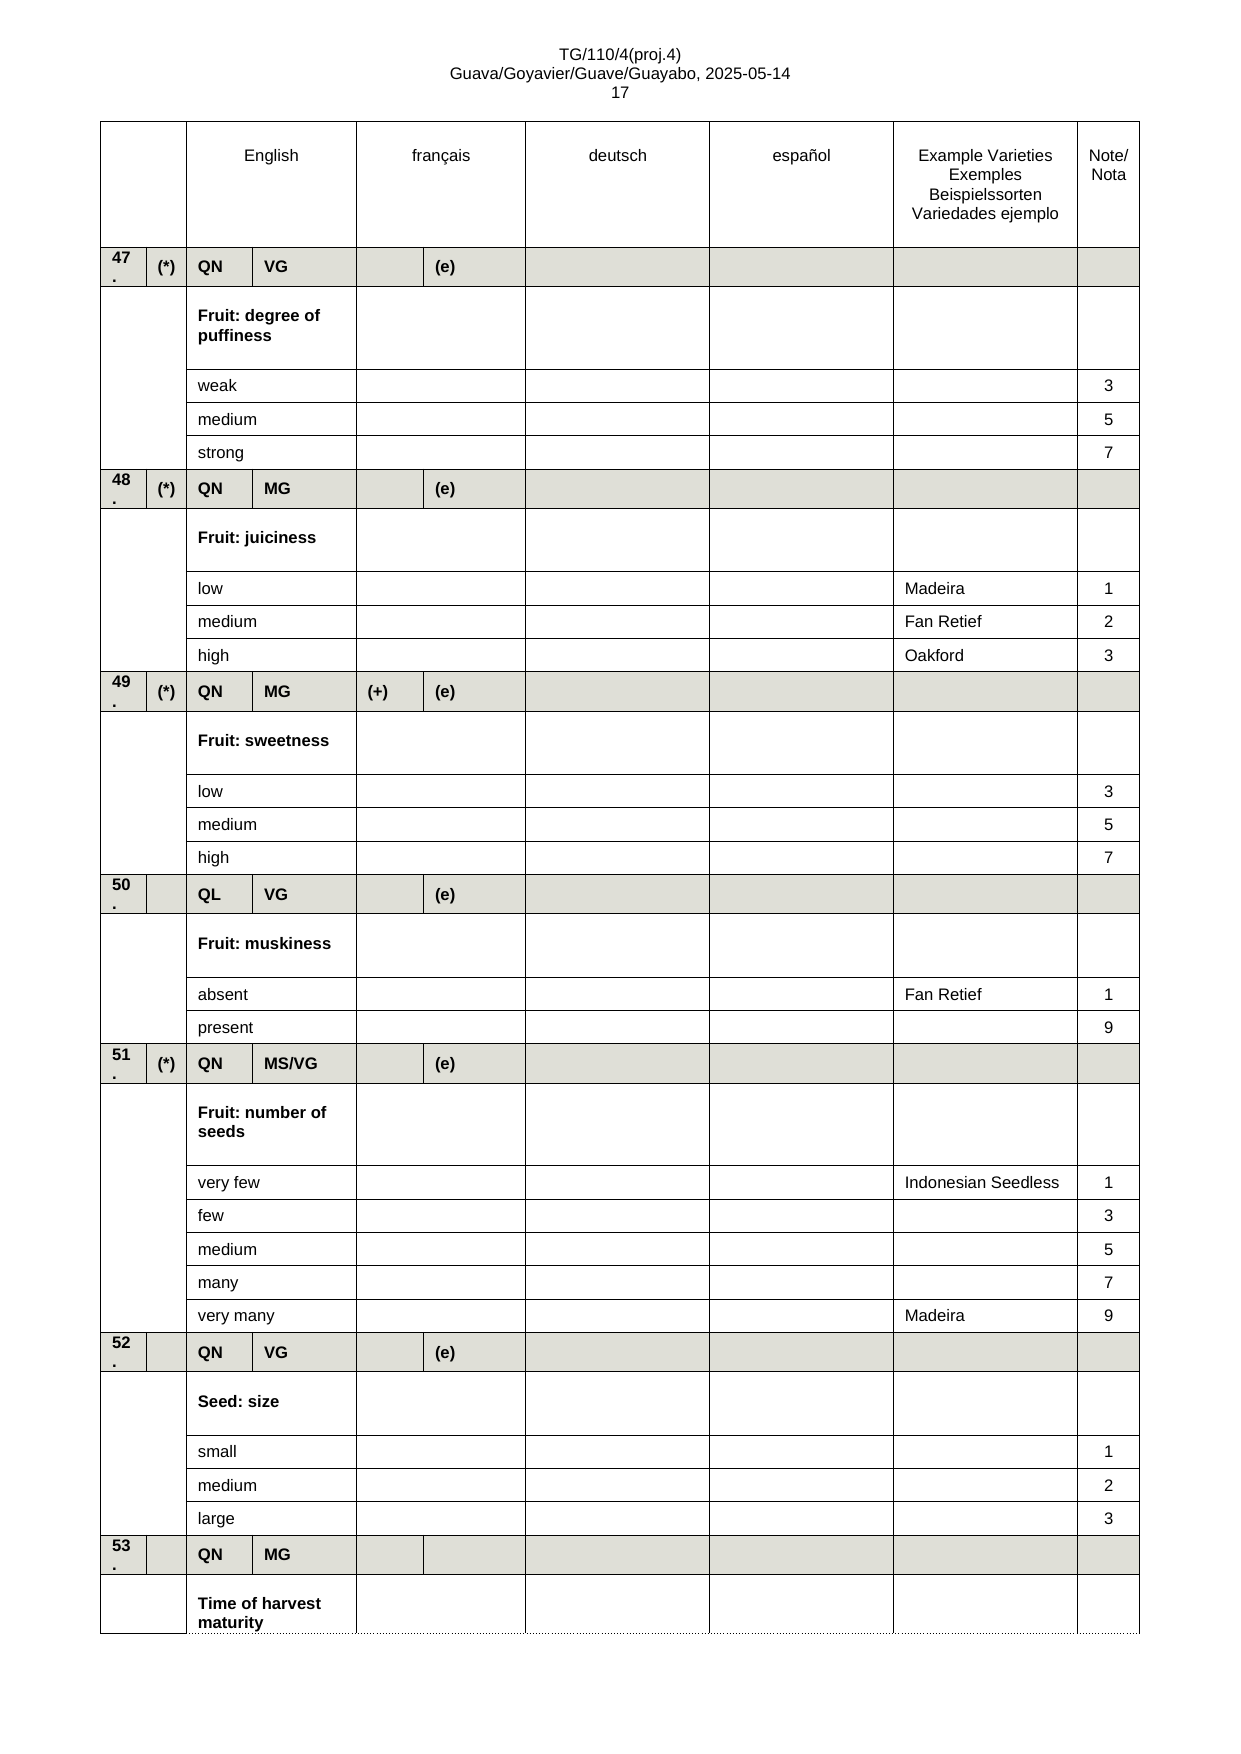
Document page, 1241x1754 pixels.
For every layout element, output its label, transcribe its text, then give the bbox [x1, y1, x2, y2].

table_cell [526, 606, 709, 638]
table_cell [710, 1200, 893, 1232]
table_cell MS/VG [253, 1044, 356, 1083]
table_cell [357, 1044, 423, 1083]
table_cell [357, 1200, 525, 1232]
table_cell [1078, 914, 1139, 977]
table_cell 3 [1078, 370, 1139, 402]
table_cell [894, 672, 1077, 711]
table_cell 1 [1078, 1436, 1139, 1468]
table_cell [526, 672, 709, 711]
table_cell 3 [1078, 1502, 1139, 1534]
table_cell [894, 1011, 1077, 1043]
table_cell [526, 712, 709, 774]
table_cell Indonesian Seedless [894, 1166, 1077, 1198]
table_cell [526, 639, 709, 671]
table_cell high [187, 842, 356, 874]
table_cell [526, 1333, 709, 1371]
table_cell [526, 248, 709, 286]
table_cell [526, 1266, 709, 1298]
table_cell [1078, 1536, 1139, 1574]
table_cell (e) [424, 1044, 525, 1083]
table_cell [101, 287, 186, 468]
table_cell QN [187, 470, 252, 508]
table_cell QN [187, 1536, 252, 1574]
table_cell [526, 403, 709, 435]
table_cell [1078, 672, 1139, 711]
table_cell present [187, 1011, 356, 1043]
table_cell [1078, 1333, 1139, 1371]
table_header français [357, 122, 525, 247]
table_cell low [187, 775, 356, 807]
table_cell medium [187, 1233, 356, 1265]
table_cell 1 [1078, 572, 1139, 604]
table_cell Fan Retief [894, 978, 1077, 1010]
table_cell [357, 1166, 525, 1198]
table_cell [894, 1536, 1077, 1574]
table_cell [710, 712, 893, 774]
table_cell [710, 914, 893, 977]
table_header English [187, 122, 356, 247]
table_cell weak [187, 370, 356, 402]
table_cell [101, 1575, 186, 1632]
table_cell [894, 1333, 1077, 1371]
table_cell [710, 370, 893, 402]
table_cell 49. [101, 672, 146, 711]
table_cell [357, 606, 525, 638]
table_cell Fruit: sweetness [187, 712, 356, 774]
table_cell Fruit: degree of puffiness [187, 287, 356, 368]
table_cell [147, 875, 186, 913]
table_cell [1078, 1044, 1139, 1083]
table_cell [710, 436, 893, 468]
table_cell [357, 572, 525, 604]
table_cell [357, 287, 525, 368]
table_cell [101, 914, 186, 1043]
table_cell [526, 808, 709, 841]
table_cell [357, 1333, 423, 1371]
table_cell [357, 639, 525, 671]
table_cell Fruit: number of seeds [187, 1084, 356, 1165]
table_cell [710, 1300, 893, 1332]
table_cell [526, 1502, 709, 1534]
table_cell [710, 403, 893, 435]
table_cell low [187, 572, 356, 604]
table_cell [526, 1575, 709, 1632]
table_cell [526, 1166, 709, 1198]
table_cell [357, 1469, 525, 1501]
table_cell [526, 875, 709, 913]
table_cell [357, 403, 525, 435]
table_cell (+) [357, 672, 423, 711]
table_cell very many [187, 1300, 356, 1332]
table_cell medium [187, 1469, 356, 1501]
table_cell (e) [424, 248, 525, 286]
table_cell (e) [424, 470, 525, 508]
table_cell very few [187, 1166, 356, 1198]
table_cell [357, 775, 525, 807]
table_cell Oakford [894, 639, 1077, 671]
table_cell [526, 572, 709, 604]
table_cell [424, 1536, 525, 1574]
table_cell Fan Retief [894, 606, 1077, 638]
table_cell [710, 1372, 893, 1434]
table_cell [526, 1011, 709, 1043]
table_cell 7 [1078, 842, 1139, 874]
table_cell [1078, 509, 1139, 571]
table_cell QN [187, 248, 252, 286]
table_cell [357, 808, 525, 841]
table_cell [1078, 712, 1139, 774]
table_cell [710, 1536, 893, 1574]
table_cell 3 [1078, 775, 1139, 807]
table_cell [894, 775, 1077, 807]
table_cell [1078, 287, 1139, 368]
table_cell [526, 842, 709, 874]
table_cell [710, 672, 893, 711]
table_cell (*) [147, 470, 186, 508]
table_cell [710, 775, 893, 807]
table_cell [1078, 470, 1139, 508]
table_cell Seed: size [187, 1372, 356, 1434]
table_cell [710, 1436, 893, 1468]
table_cell [357, 1233, 525, 1265]
table_cell [526, 1200, 709, 1232]
table_cell (e) [424, 1333, 525, 1371]
table_cell QN [187, 1333, 252, 1371]
table_cell [357, 1502, 525, 1534]
table_cell [710, 1233, 893, 1265]
table_cell 50. [101, 875, 146, 913]
table_header Note/ Nota [1078, 122, 1139, 247]
table_cell [357, 1300, 525, 1332]
table_cell MG [253, 470, 356, 508]
table_cell [147, 1536, 186, 1574]
table_cell [101, 1084, 186, 1332]
table_cell 51. [101, 1044, 146, 1083]
table_cell [357, 978, 525, 1010]
table_cell [710, 1266, 893, 1298]
table_cell [710, 287, 893, 368]
table_cell small [187, 1436, 356, 1468]
table_cell [894, 1044, 1077, 1083]
table_cell [526, 1084, 709, 1165]
table_cell [357, 1372, 525, 1434]
table_cell [1078, 1372, 1139, 1434]
table_cell [894, 712, 1077, 774]
table_cell VG [253, 248, 356, 286]
table_cell 53. [101, 1536, 146, 1574]
table_cell [710, 572, 893, 604]
table_cell few [187, 1200, 356, 1232]
table_cell [526, 1233, 709, 1265]
table_cell [710, 509, 893, 571]
table_cell Fruit: muskiness [187, 914, 356, 977]
table_cell VG [253, 1333, 356, 1371]
table_header [101, 122, 186, 247]
table_cell [710, 978, 893, 1010]
table_cell 2 [1078, 606, 1139, 638]
table_cell [894, 248, 1077, 286]
table_header español [710, 122, 893, 247]
table_cell many [187, 1266, 356, 1298]
table_cell [526, 775, 709, 807]
table_cell [710, 470, 893, 508]
table_cell [147, 1333, 186, 1371]
table_cell [710, 1166, 893, 1198]
table_cell [357, 1536, 423, 1574]
table_cell medium [187, 606, 356, 638]
table_cell 52. [101, 1333, 146, 1371]
table_cell [710, 808, 893, 841]
table_cell medium [187, 808, 356, 841]
table_cell [894, 403, 1077, 435]
table_cell [894, 509, 1077, 571]
table_cell [710, 875, 893, 913]
table_cell [894, 808, 1077, 841]
table_cell [357, 842, 525, 874]
table_cell Madeira [894, 572, 1077, 604]
table_cell [894, 1575, 1077, 1632]
table_cell [894, 1233, 1077, 1265]
table_cell [526, 978, 709, 1010]
table_cell [526, 287, 709, 368]
table_cell 3 [1078, 1200, 1139, 1232]
table_cell Fruit: juiciness [187, 509, 356, 571]
table_cell [894, 1200, 1077, 1232]
table_cell 1 [1078, 978, 1139, 1010]
table_cell [710, 842, 893, 874]
table_cell QL [187, 875, 252, 913]
table_cell [526, 436, 709, 468]
table_cell [710, 1469, 893, 1501]
table_cell [894, 914, 1077, 977]
table_header Example Varieties Exemples Beispielssorten Variedades ejemplo [894, 122, 1077, 247]
table_cell 7 [1078, 436, 1139, 468]
table_cell VG [253, 875, 356, 913]
table_cell [710, 1575, 893, 1632]
table_cell (*) [147, 248, 186, 286]
table_cell medium [187, 403, 356, 435]
table_cell QN [187, 672, 252, 711]
table_cell (e) [424, 672, 525, 711]
table_cell [894, 1372, 1077, 1434]
table_cell [710, 1044, 893, 1083]
table_cell [526, 370, 709, 402]
table_cell [357, 1266, 525, 1298]
table_cell Madeira [894, 1300, 1077, 1332]
table_cell 47. [101, 248, 146, 286]
table_cell [357, 248, 423, 286]
table_cell MG [253, 1536, 356, 1574]
table_cell [894, 842, 1077, 874]
table_cell 9 [1078, 1011, 1139, 1043]
table_cell [1078, 1575, 1139, 1632]
table_cell [894, 470, 1077, 508]
table_cell 3 [1078, 639, 1139, 671]
table_cell [894, 370, 1077, 402]
table_cell [357, 1011, 525, 1043]
table_cell (e) [424, 875, 525, 913]
table_cell 2 [1078, 1469, 1139, 1501]
table_cell (*) [147, 672, 186, 711]
table_cell [526, 470, 709, 508]
table_cell [710, 606, 893, 638]
table_cell 5 [1078, 1233, 1139, 1265]
table_cell [1078, 1084, 1139, 1165]
table_cell 5 [1078, 808, 1139, 841]
table_cell 1 [1078, 1166, 1139, 1198]
table_cell [1078, 875, 1139, 913]
table_cell [526, 1044, 709, 1083]
table_cell 5 [1078, 403, 1139, 435]
table_header deutsch [526, 122, 709, 247]
table_cell [894, 287, 1077, 368]
table_cell [101, 1372, 186, 1534]
table_cell 7 [1078, 1266, 1139, 1298]
table_cell 9 [1078, 1300, 1139, 1332]
table_cell (*) [147, 1044, 186, 1083]
table_cell [526, 509, 709, 571]
table_cell [357, 370, 525, 402]
table_cell [526, 1300, 709, 1332]
table_cell [101, 712, 186, 874]
table_cell [101, 509, 186, 671]
table_cell [357, 436, 525, 468]
table_cell high [187, 639, 356, 671]
table_cell [710, 248, 893, 286]
table_cell [894, 1469, 1077, 1501]
table_cell [526, 1536, 709, 1574]
table_cell large [187, 1502, 356, 1534]
table_cell [526, 914, 709, 977]
table_cell [710, 1084, 893, 1165]
table_cell [526, 1372, 709, 1434]
table_cell [894, 1502, 1077, 1534]
table_cell [710, 639, 893, 671]
table_cell [357, 470, 423, 508]
table_cell [894, 436, 1077, 468]
table_cell [710, 1333, 893, 1371]
table_cell [894, 1266, 1077, 1298]
table_cell [710, 1502, 893, 1534]
table_cell [357, 1436, 525, 1468]
table_cell [894, 875, 1077, 913]
table_cell [894, 1084, 1077, 1165]
table_cell Time of harvest maturity [187, 1575, 356, 1632]
table_cell [357, 712, 525, 774]
table_cell strong [187, 436, 356, 468]
table_cell QN [187, 1044, 252, 1083]
table_cell MG [253, 672, 356, 711]
table_cell absent [187, 978, 356, 1010]
table_cell [357, 1084, 525, 1165]
table_cell [526, 1436, 709, 1468]
table_cell [710, 1011, 893, 1043]
table_cell [357, 509, 525, 571]
table_cell [526, 1469, 709, 1501]
table_cell [1078, 248, 1139, 286]
table_cell [894, 1436, 1077, 1468]
table_cell [357, 914, 525, 977]
table_cell [357, 875, 423, 913]
table_cell [357, 1575, 525, 1632]
table_cell 48. [101, 470, 146, 508]
